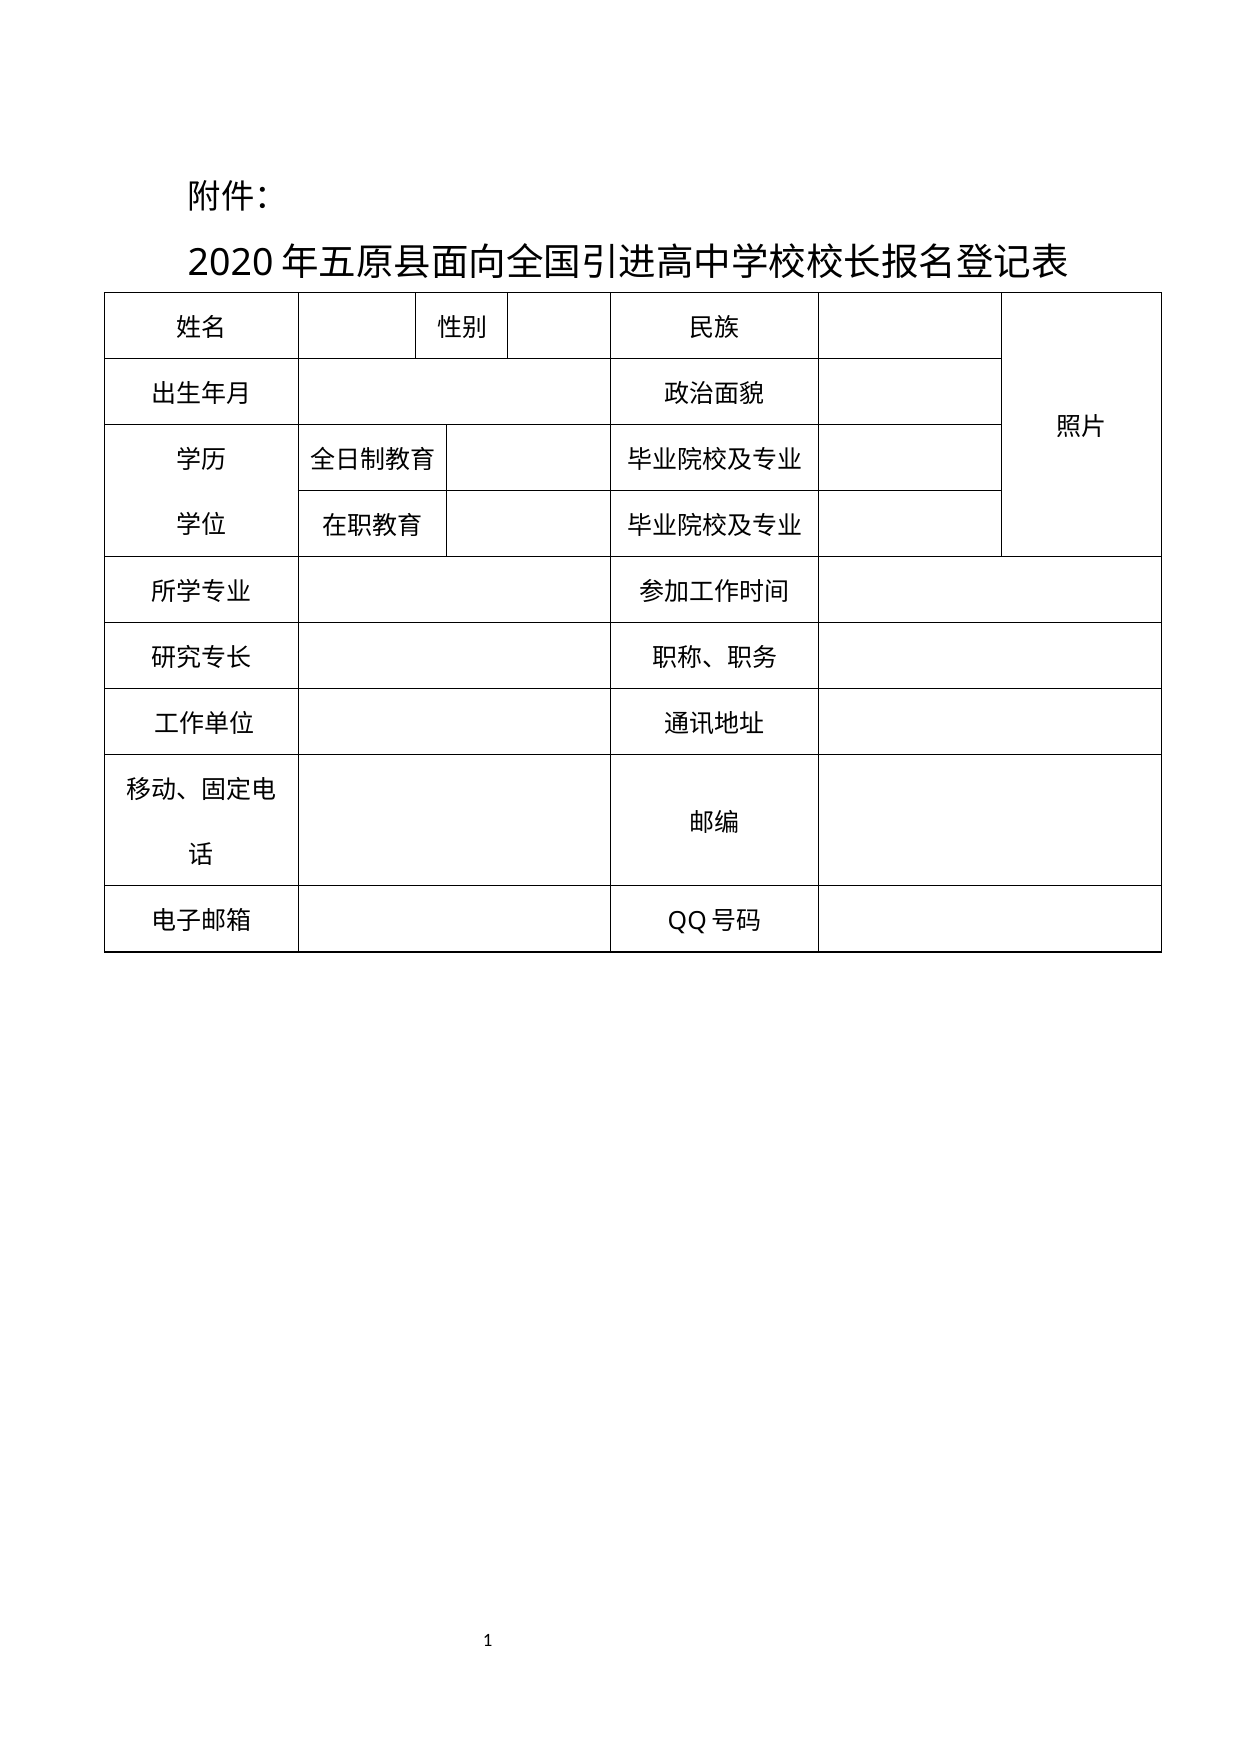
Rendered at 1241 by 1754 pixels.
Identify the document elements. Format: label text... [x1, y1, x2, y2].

table_cell [819, 491, 1001, 556]
table_cell 学历 学位 [105, 425, 298, 556]
table_cell 毕业院校及专业 [611, 425, 818, 490]
table_header 民族 [611, 293, 818, 358]
table_cell 全日制教育 [299, 425, 446, 490]
text 2020年五原县面向全国引进高中学校校长报名登记表 [187, 227, 1078, 292]
table_cell [447, 491, 610, 556]
table_cell 在职教育 [299, 491, 446, 556]
table_cell 出生年月 [105, 359, 298, 424]
table_cell 参加工作时间 [611, 557, 818, 622]
table_cell 电子邮箱 [105, 886, 298, 951]
table_cell 所学专业 [105, 557, 298, 622]
table_cell [447, 425, 610, 490]
table_header [299, 293, 415, 358]
table_cell [299, 623, 610, 688]
table_cell [819, 623, 1161, 688]
table_header 性别 [416, 293, 507, 358]
table_header [819, 293, 1001, 358]
table_cell 政治面貌 [611, 359, 818, 424]
table_header 照片 [1002, 293, 1161, 556]
table_cell [819, 557, 1161, 622]
table_cell 邮编 [611, 755, 818, 885]
table_cell QQ号码 [611, 886, 818, 951]
table_cell 通讯地址 [611, 689, 818, 754]
table_cell [819, 689, 1161, 754]
table_cell [819, 425, 1001, 490]
text 附件： [187, 162, 1078, 227]
table_cell 研究专长 [105, 623, 298, 688]
table_cell [299, 755, 610, 885]
table_cell [299, 886, 610, 951]
table_cell [819, 359, 1001, 424]
table_header [508, 293, 610, 358]
table_header 姓名 [105, 293, 298, 358]
table_cell 毕业院校及专业 [611, 491, 818, 556]
table_cell [819, 886, 1161, 951]
table_cell 移动、固定电话 [105, 755, 298, 885]
table_cell [819, 755, 1161, 885]
table_cell [299, 359, 610, 424]
table_cell 工作单位 [105, 689, 298, 754]
table_cell [299, 557, 610, 622]
table_cell [299, 689, 610, 754]
table_cell 职称、职务 [611, 623, 818, 688]
